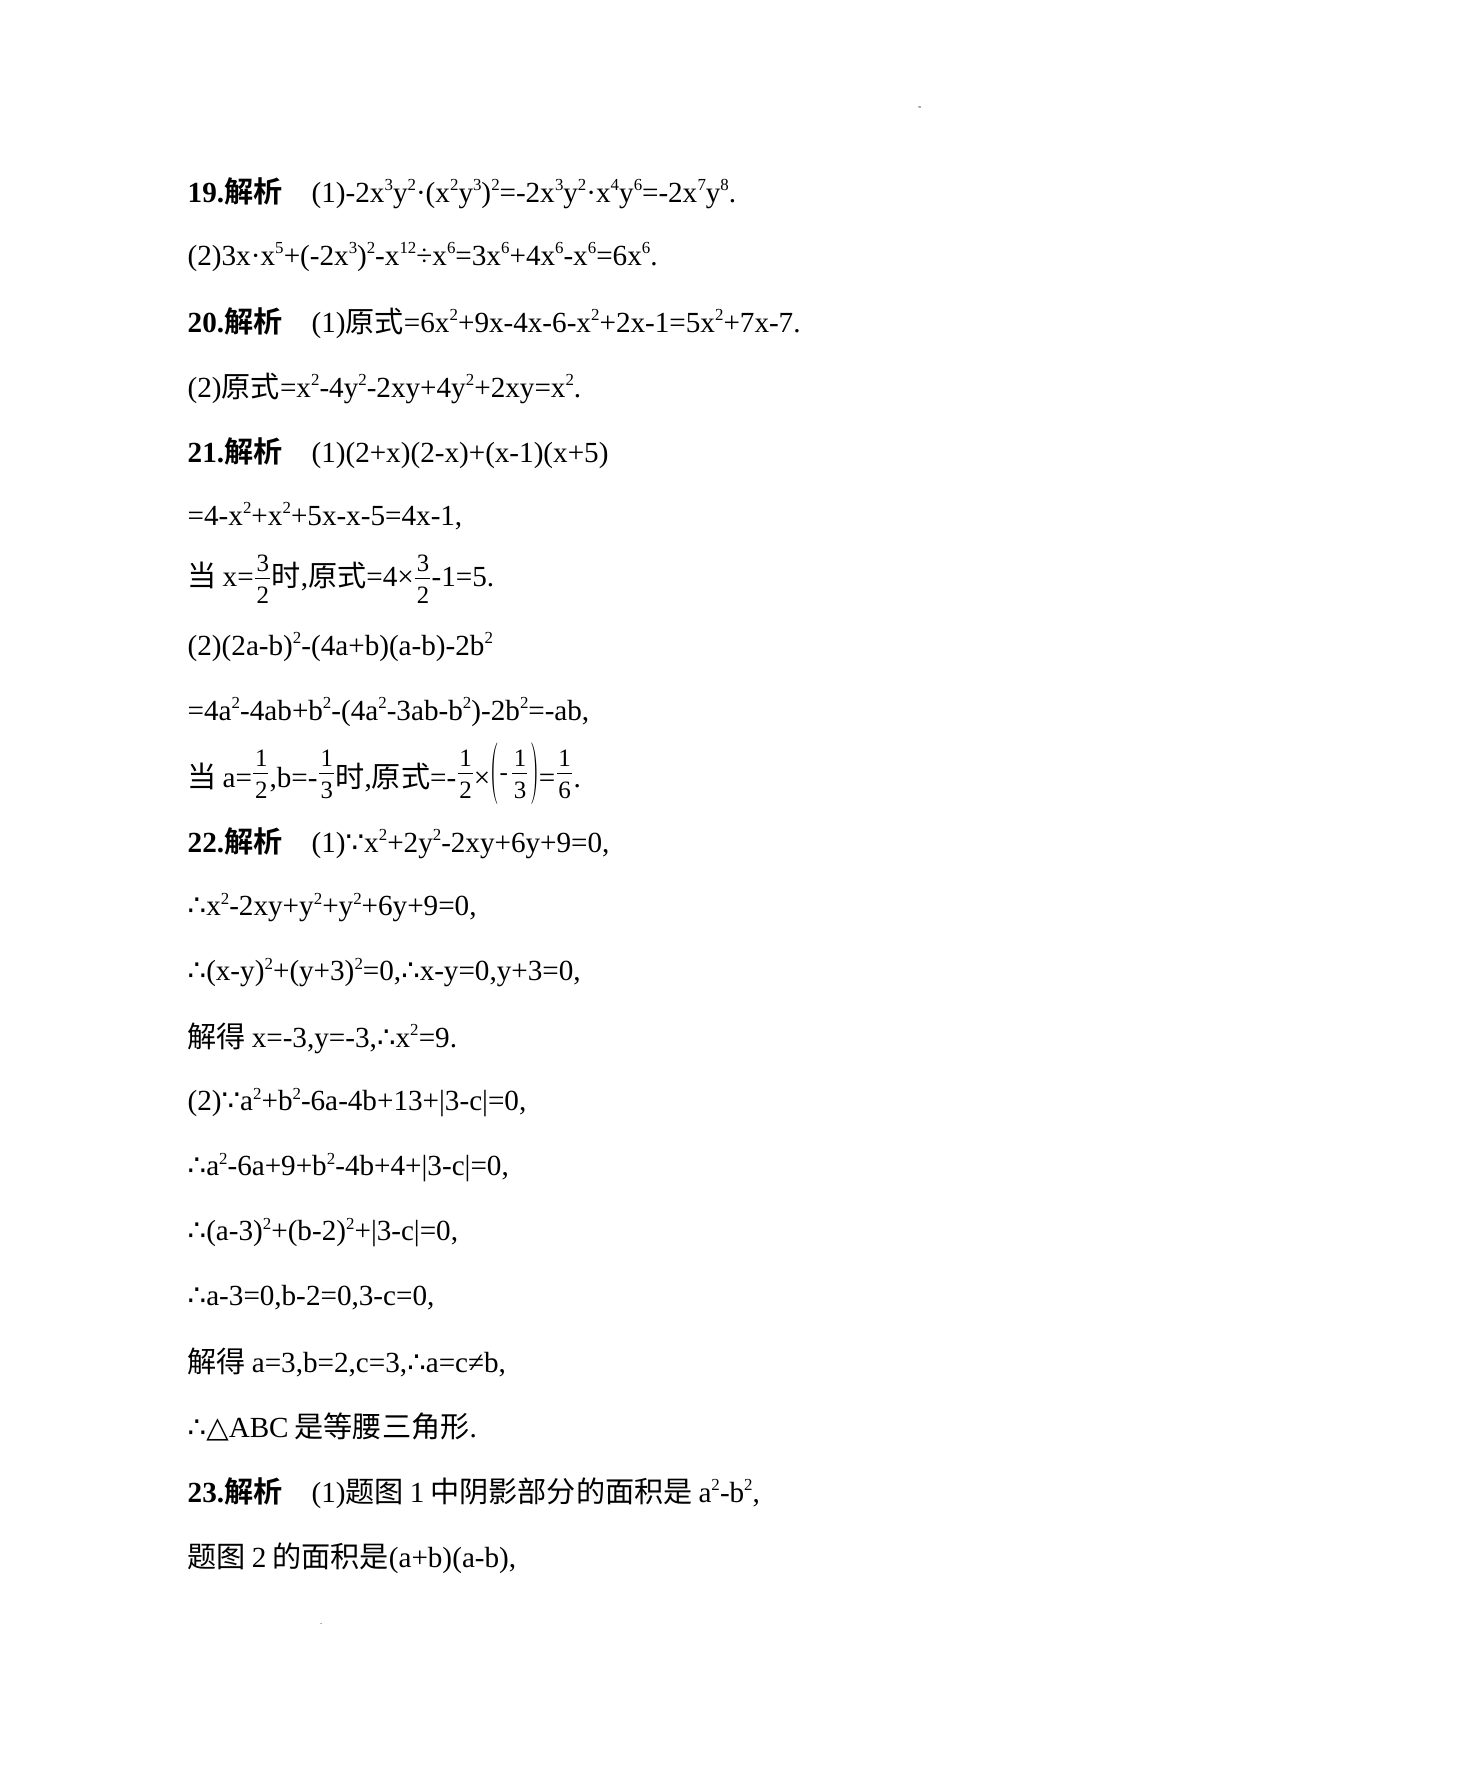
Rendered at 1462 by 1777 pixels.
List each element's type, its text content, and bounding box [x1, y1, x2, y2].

text 22.解析 (1)∵x2+2y2-2xy+6y+9=0, [187, 807, 1274, 872]
text 题图2的面积是(a+b)(a-b), [187, 1522, 1274, 1587]
text 解得a=3,b=2,c=3,∴a=c≠b, [187, 1327, 1274, 1392]
text =4a2-4ab+b2-(4a2-3ab-b2)-2b2=-ab, [187, 677, 1274, 742]
text 当a=,b=-时,原式=-×=. [187, 742, 1274, 807]
text =4-x2+x2+5x-x-5=4x-1, [187, 482, 1274, 547]
text ∴(x-y)2+(y+3)2=0,∴x-y=0,y+3=0, [187, 937, 1274, 1002]
text 23.解析 (1)题图1中阴影部分的面积是a2-b2, [187, 1457, 1274, 1522]
text ∴(a-3)2+(b-2)2+|3-c|=0, [187, 1197, 1274, 1262]
text ∴x2-2xy+y2+y2+6y+9=0, [187, 872, 1274, 937]
text 21.解析 (1)(2+x)(2-x)+(x-1)(x+5) [187, 417, 1274, 482]
text (2)原式=x2-4y2-2xy+4y2+2xy=x2. [187, 352, 1274, 417]
text 20.解析 (1)原式=6x2+9x-4x-6-x2+2x-1=5x2+7x-7. [187, 287, 1274, 352]
text (2)(2a-b)2-(4a+b)(a-b)-2b2 [187, 612, 1274, 677]
text (2)3x·x5+(-2x3)2-x12÷x6=3x6+4x6-x6=6x6. [187, 222, 1274, 287]
text ∴a-3=0,b-2=0,3-c=0, [187, 1262, 1274, 1327]
text 当x=时,原式=4×-1=5. [187, 547, 1274, 612]
text ∴△ABC是等腰三角形. [187, 1392, 1274, 1457]
text 19.解析 (1)-2x3y2·(x2y3)2=-2x3y2·x4y6=-2x7y8. [187, 157, 1274, 222]
text 解得x=-3,y=-3,∴x2=9. [187, 1002, 1274, 1067]
text (2)∵a2+b2-6a-4b+13+|3-c|=0, [187, 1067, 1274, 1132]
text ∴a2-6a+9+b2-4b+4+|3-c|=0, [187, 1132, 1274, 1197]
